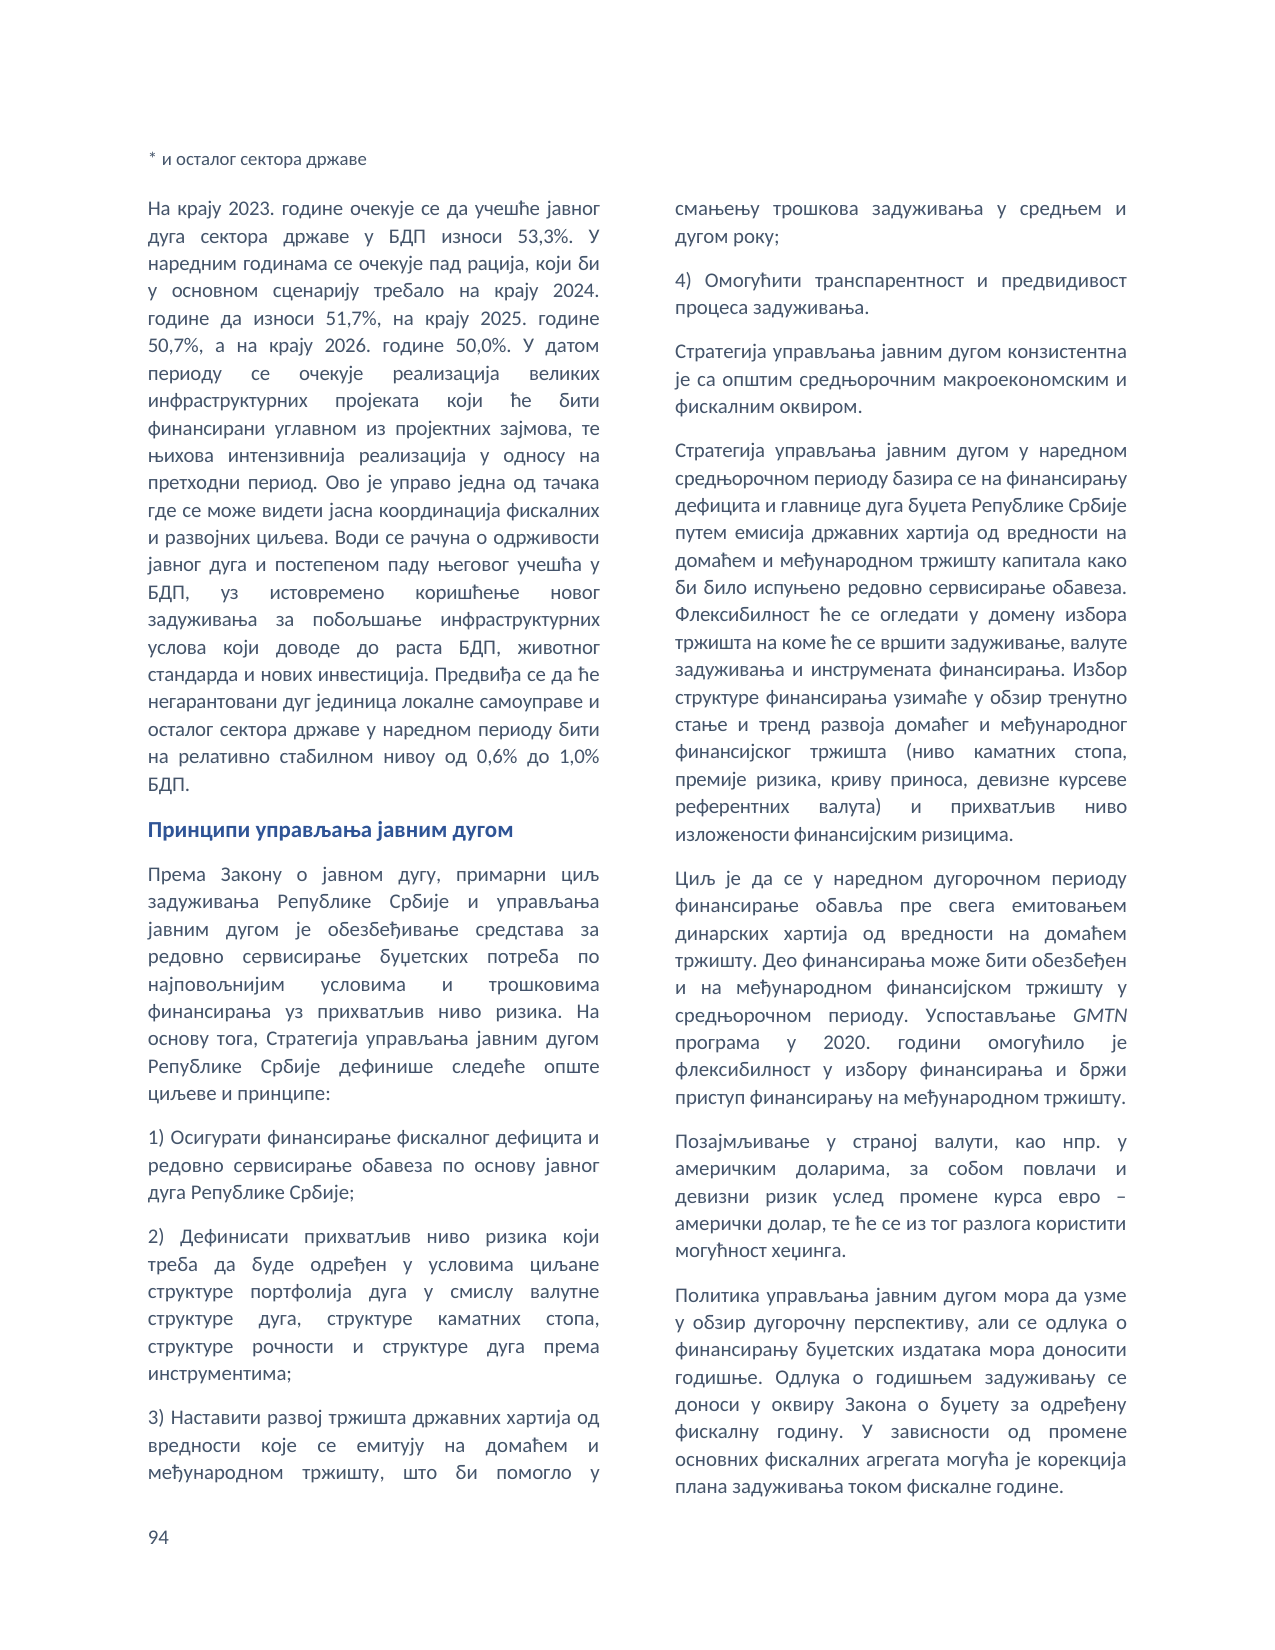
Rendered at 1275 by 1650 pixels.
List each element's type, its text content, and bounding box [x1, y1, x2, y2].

text 2) Дефинисати прихватљив ниво ризика који треба да буде одређен у условима циљане структуре портфолија дуга у смислу валутне структуре дуга, структуре каматних стопа, структуре рочности и структуре дуга према инструментима; [148, 1223, 600, 1386]
text 1) Осигурати финансирање фискалног дефицита и редовно сервисирање обавеза по основу јавног дуга Републике Србије; [148, 1124, 600, 1205]
text Стратегија управљања јавним дугом конзистентна је са општим средњорочним макроекономским и фискалним оквиром. [675, 338, 1127, 419]
text Политика управљања јавним дугом мора да узме у обзир дугорочну перспективу, али се одлука о финансирању буџетских издатака мора доносити годишње. Одлука о годишњем задуживању се доноси у оквиру Закона о буџету за одређену фискалну годину. У зависности од промене основних фискалних агрегата могућа је корекција плана задуживања током фискалне године. [675, 1282, 1127, 1499]
text Позајмљивање у страној валути, као нпр. у америчким доларима, за собом повлачи и девизни ризик услед промене курса евро – амерички долар, те ће се из тог разлога користити могућност хеџинга. [675, 1128, 1127, 1263]
text 3) Наставити развој тржишта државних хартија од вредности које се емитују на домаћем и међународном тржишту, што би помогло у смањењу трошкова задуживања у средњем и дугом року; [148, 1404, 600, 1484]
text Принципи управљања јавним дугом [148, 815, 600, 843]
text Циљ је да се у наредном дугорочном периоду финансирање обавља пре свега емитовањем динарских хартија од вредности на домаћем тржишту. Део финансирања може бити обезбеђен и на међународном финансијском тржишту у средњорочном периоду. Успостављање GMTN програма у 2020. години омогућило је флексибилност у избору финансирања и бржи приступ финансирању на међународном тржишту. [675, 865, 1127, 1109]
text 4) Омогућити транспарентност и предвидивост процеса задуживања. [675, 267, 1127, 320]
text На крају 2023. године очекује се да учешће јавног дуга сектора државе у БДП износи 53,3%. У наредним годинама се очекује пад рација, који би у основном сценарију требало на крају 2024. године да износи 51,7%, на крају 2025. године 50,7%, а на крају 2026. године 50,0%. У датом периоду се очекује реализација великих инфраструктурних пројеката који ће бити финансирани углавном из пројектних зајмова, те њихова интензивнија реализација у односу на претходни период. Ово је управо једна од тачака где се може видети јасна координација фискалних и развојних циљева. Води се рачуна о одрживости јавног дуга и постепеном паду његовог учешћа у БДП, уз истовремено коришћење новог задуживања за побољшање инфраструктурних услова који доводе до раста БДП, животног стандарда и нових инвестиција. Предвиђа се да ће негарантовани дуг јединица локалне самоуправе и осталог сектора државе у наредном периоду бити на релативно стабилном нивоу од 0,6% до 1,0% БДП. [148, 196, 600, 796]
text * и осталог сектора државе [148, 148, 1127, 171]
text Стратегија управљања јавним дугом у наредном средњорочном периоду базира се на финансирању дефицита и главнице дуга буџета Републике Србије путем емисија државних хартија од вредности на домаћем и међународном тржишту капитала како би било испуњено редовно сервисирање обавеза. Флексибилност ће се огледати у домену избора тржишта на коме ће се вршити задуживање, валуте задуживања и инструмената финансирања. Избор структуре финансирања узимаће у обзир тренутно стање и тренд развоја домаћег и међународног финансијског тржишта (ниво каматних стопа, премије ризика, криву приноса, девизне курсеве референтних валута) и прихватљив ниво изложености финансијским ризицима. [675, 437, 1127, 846]
text Према Закону о јавном дугу, примарни циљ задуживања Републике Србије и управљања јавним дугом је обезбеђивање средстава за редовно сервисирање буџетских потреба по најповољнијим условима и трошковима финансирања уз прихватљив ниво ризика. На основу тога, Стратегија управљања јавним дугом Републике Србије дефинише следеће опште циљеве и принципе: [148, 861, 600, 1106]
text 3) Наставити развој тржишта државних хартија од вредности које се емитују на домаћем и међународном тржишту, што би помогло у смањењу трошкова задуживања у средњем и дугом року; [675, 196, 1127, 248]
